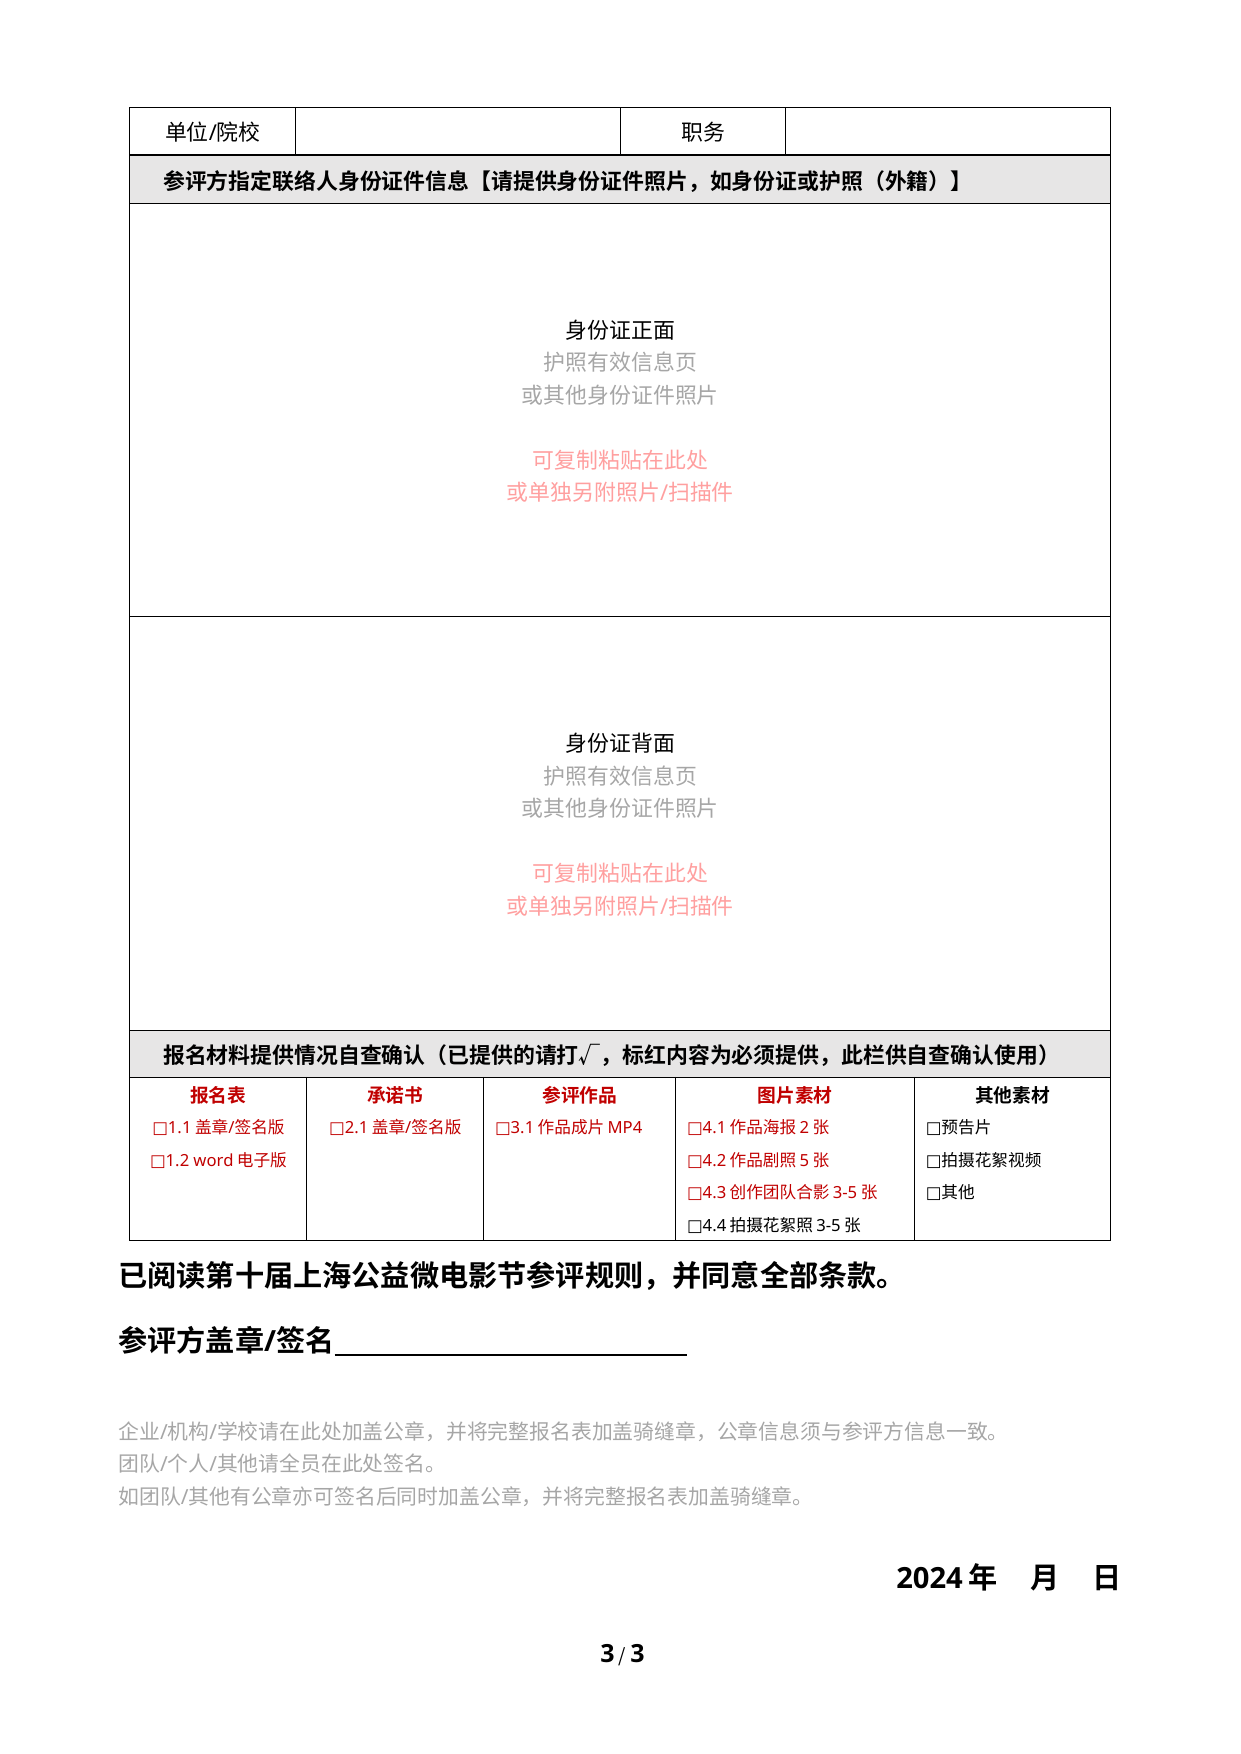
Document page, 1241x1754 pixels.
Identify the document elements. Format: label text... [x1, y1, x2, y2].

table_header 参评方指定联络人身份证件信息【请提供身份证件照片，如身份证或护照（外籍）】 [130, 156, 1110, 203]
table_cell 其他素材 □预告片 □拍摄花絮视频 □其他 [915, 1078, 1110, 1240]
table_cell 身份证背面 护照有效信息页 或其他身份证件照片 可复制粘贴在此处 或单独另附照片/扫描件 [130, 617, 1110, 1029]
table_cell 承诺书 □2.1盖章/签名版 [307, 1078, 483, 1240]
table_cell 报名材料提供情况自查确认（已提供的请打√，标红内容为必须提供，此栏供自查确认使用） [130, 1031, 1110, 1077]
table_cell 图片素材 □4.1作品海报2张 □4.2作品剧照5张 □4.3创作团队合影3-5张 □4.4拍摄花絮照3-5张 [676, 1078, 914, 1240]
text 团队/个人/其他请全员在此处签名。 [118, 1446, 1122, 1479]
table_cell 参评作品 □3.1作品成片MP4 [484, 1078, 675, 1240]
table_cell [786, 108, 1110, 154]
text 企业/机构/学校请在此处加盖公章，并将完整报名表加盖骑缝章，公章信息须与参评方信息一致。 [118, 1414, 1122, 1446]
table_cell 单位/院校 [130, 108, 295, 154]
table_cell [296, 108, 620, 154]
text 如团队/其他有公章亦可签名后同时加盖公章，并将完整报名表加盖骑缝章。 [118, 1479, 1122, 1511]
text 已阅读第十届上海公益微电影节参评规则，并同意全部条款。 [118, 1241, 1122, 1306]
text 2024年 月 日 [118, 1544, 1122, 1609]
table_cell 身份证正面 护照有效信息页 或其他身份证件照片 可复制粘贴在此处 或单独另附照片/扫描件 [130, 204, 1110, 616]
table_cell 报名表 □1.1盖章/签名版 □1.2 word电子版 [130, 1078, 306, 1240]
text 参评方盖章/签名 [118, 1306, 1122, 1371]
table_cell 职务 [621, 108, 785, 154]
